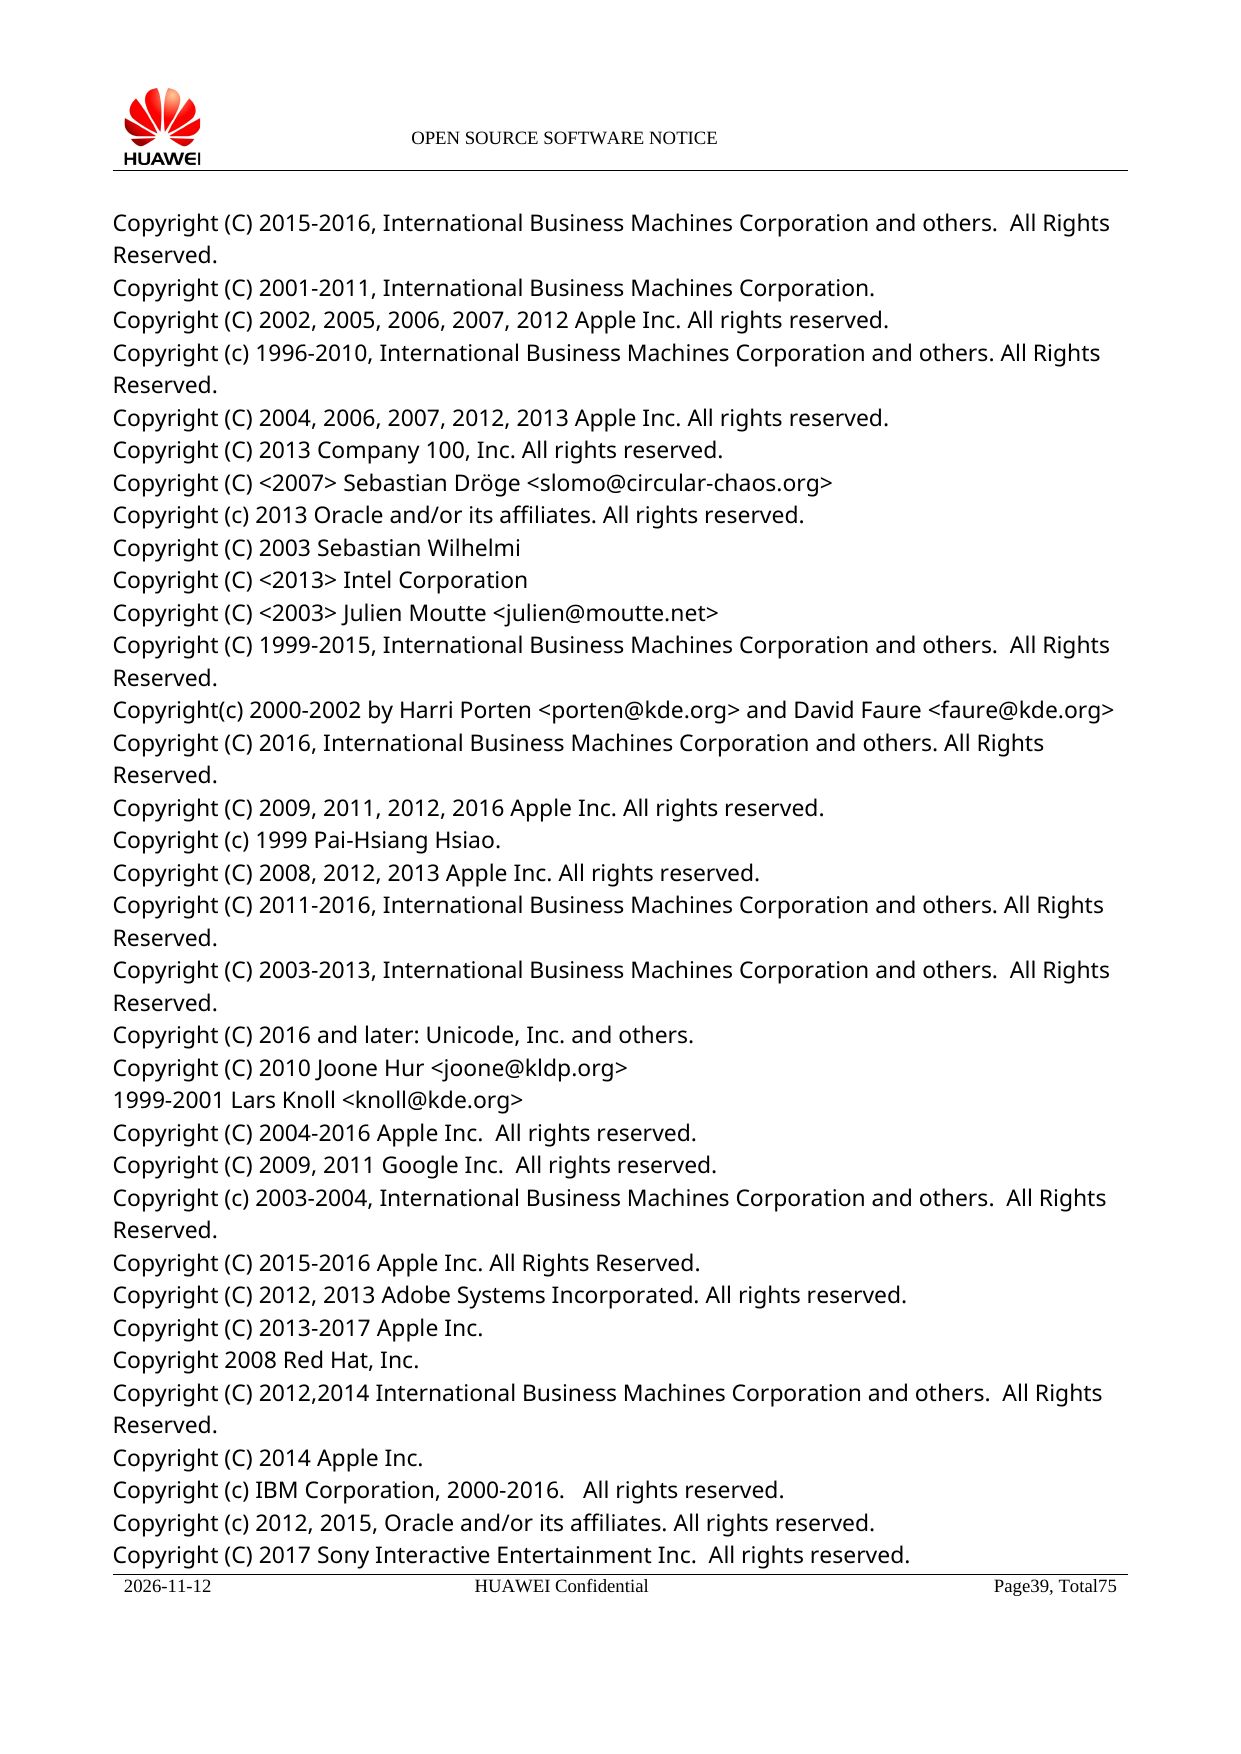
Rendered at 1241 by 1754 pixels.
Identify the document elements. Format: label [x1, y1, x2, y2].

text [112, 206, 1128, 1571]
picture [124, 88, 201, 165]
